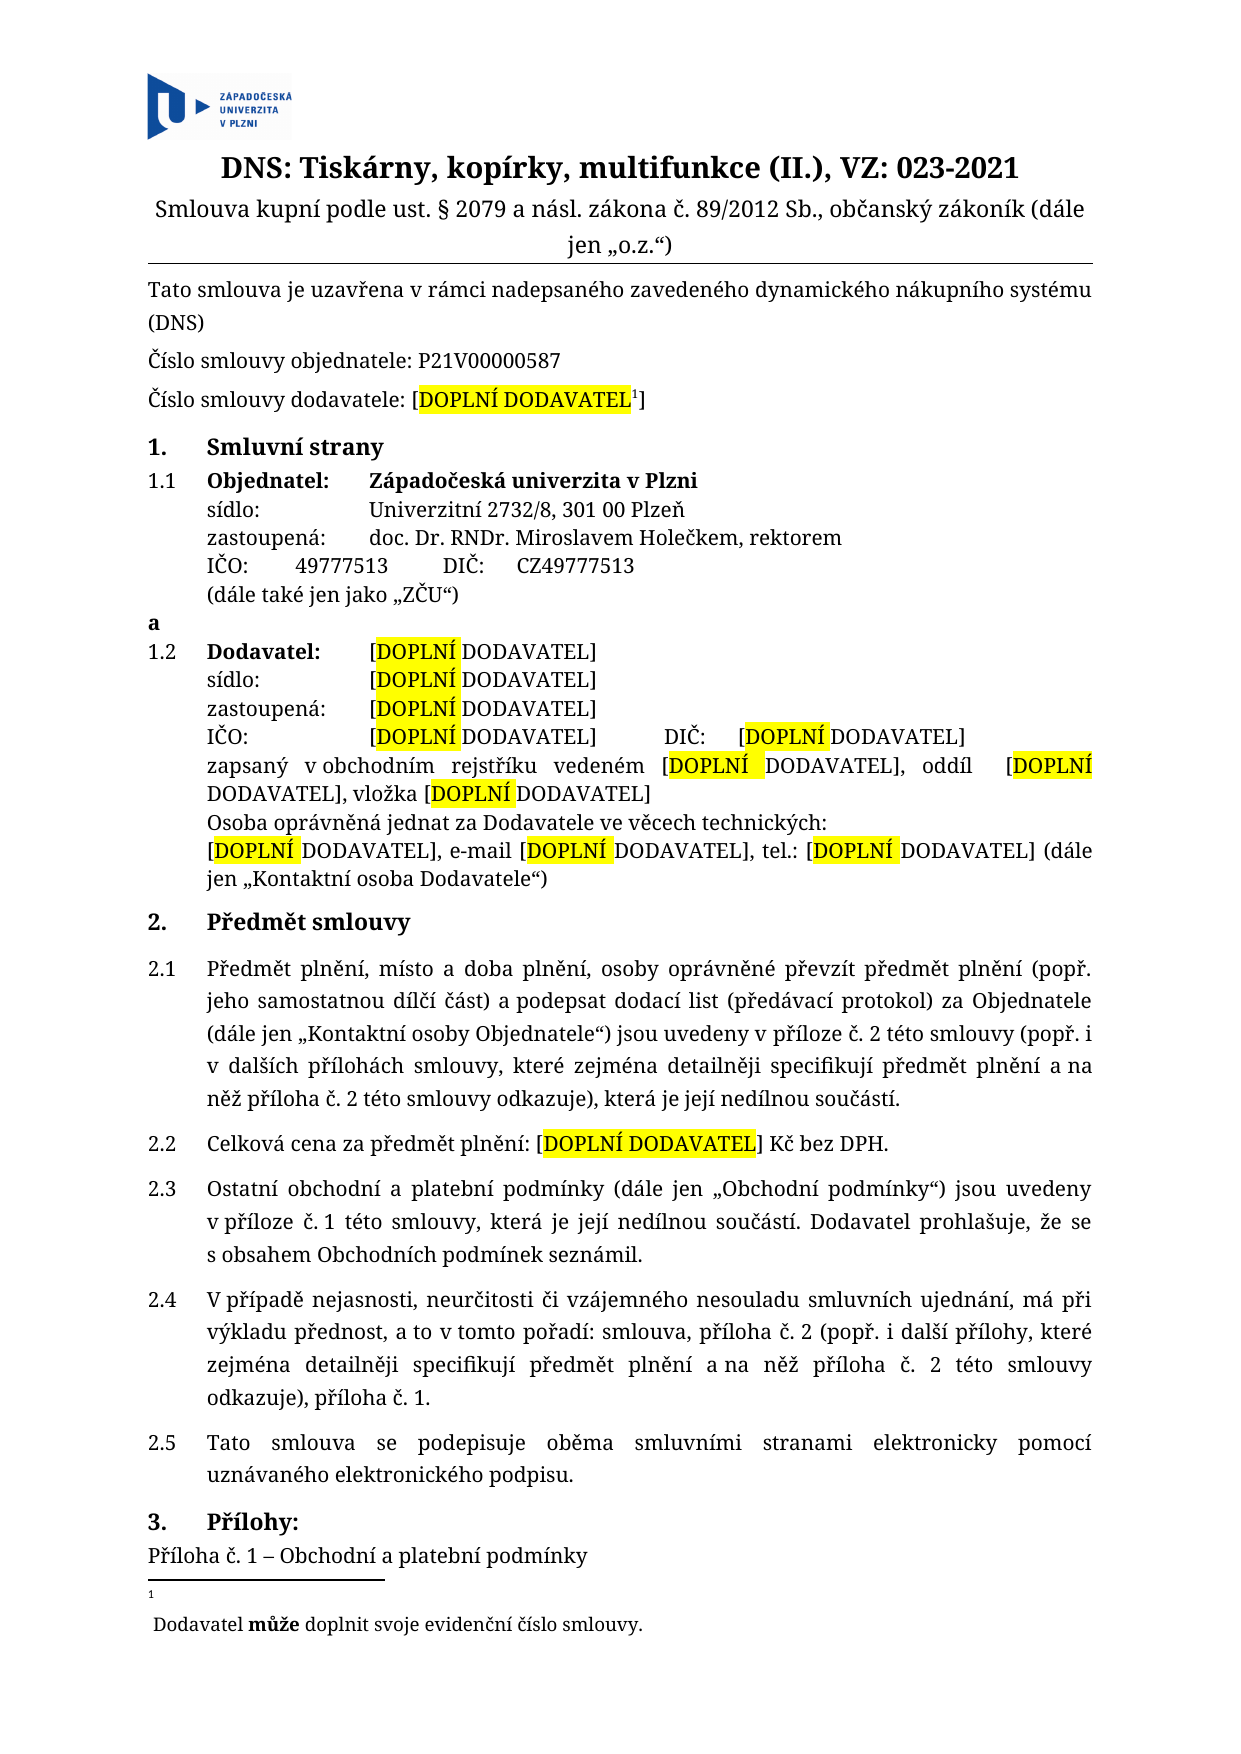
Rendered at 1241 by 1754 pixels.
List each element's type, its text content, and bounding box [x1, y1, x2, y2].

list Objednatel: Západočeská univerzita v Plzni [148, 466, 1093, 495]
text DNS: Tiskárny, kopírky, multifunkce (II.), VZ: 023-2021 [148, 148, 1093, 187]
text IČO: [DOPLNÍ DODAVATEL] DIČ: [DOPLNÍ DODAVATEL] [461, 722, 745, 751]
text zapsaný v obchodním rejstříku vedeném [DOPLNÍ DODAVATEL], oddíl [DOPLNÍ DODAVATEL], vložka [DOPLNÍ DODAVATEL] [207, 751, 1093, 808]
list Tato smlouva se podepisuje oběma smluvními stranami elektronicky pomocí uznávaného elektronického podpisu. [148, 1428, 1093, 1489]
list Předmět plnění, místo a doba plnění, osoby oprávněné převzít předmět plnění (popř. jeho samostatnou dílčí část) a podepsat dodací list (předávací protokol) za Objednatele (dále jen „Kontaktní osoby Objednatele“) jsou uvedeny v příloze č. 2 této smlouvy (popř. i v dalších přílohách smlouvy, které zejména detailněji specifikují předmět plnění a na něž příloha č. 2 této smlouvy odkazuje), která je její nedílnou součástí. [148, 954, 1093, 1113]
text IČO: [DOPLNÍ DODAVATEL] DIČ: [DOPLNÍ DODAVATEL] [830, 722, 1093, 751]
list Přílohy: [148, 1505, 1093, 1537]
text [DOPLNÍ DODAVATEL], e-mail [DOPLNÍ DODAVATEL], tel.: [DOPLNÍ DODAVATEL] (dále jen „Kontaktní osoba Dodavatele“) [207, 836, 1093, 893]
text Příloha č. 1 – Obchodní a platební podmínky [148, 1541, 1093, 1570]
text sídlo: [DOPLNÍ DODAVATEL] [207, 665, 376, 694]
text zastoupená: [DOPLNÍ DODAVATEL] [207, 694, 376, 722]
text Číslo smlouvy dodavatele: [DOPLNÍ DODAVATEL] [631, 385, 1093, 414]
list Dodavatel: [DOPLNÍ DODAVATEL] [461, 637, 1093, 665]
text sídlo: Univerzitní 2732/8, 301 00 Plzeň [207, 495, 1093, 523]
list Ostatní obchodní a platební podmínky (dále jen „Obchodní podmínky“) jsou uvedeny v příloze č. 1 této smlouvy, která je její nedílnou součástí. Dodavatel prohlašuje, že se s obsahem Obchodních podmínek seznámil. [148, 1174, 1093, 1268]
text zastoupená: [DOPLNÍ DODAVATEL] [461, 694, 1093, 722]
list Dodavatel: [DOPLNÍ DODAVATEL] [148, 637, 376, 665]
text Číslo smlouvy objednatele: P21V00000587 [148, 346, 1093, 375]
text sídlo: [DOPLNÍ DODAVATEL] [461, 665, 1093, 694]
text (dále také jen jako „ZČU“) [207, 580, 1093, 608]
list Smluvní strany [148, 430, 1093, 462]
text Číslo smlouvy dodavatele: [DOPLNÍ DODAVATEL] [148, 385, 419, 414]
list V případě nejasnosti, neurčitosti či vzájemného nesouladu smluvních ujednání, má při výkladu přednost, a to v tomto pořadí: smlouva, příloha č. 2 (popř. i další přílohy, které zejména detailněji specifikují předmět plnění a na něž příloha č. 2 této smlouvy odkazuje), příloha č. 1. [148, 1285, 1093, 1411]
picture [147, 73, 292, 140]
text IČO: [DOPLNÍ DODAVATEL] DIČ: [DOPLNÍ DODAVATEL] [207, 722, 376, 751]
list Předmět smlouvy [148, 905, 1093, 937]
text zastoupená: doc. Dr. RNDr. Miroslavem Holečkem, rektorem [207, 523, 1093, 552]
list Celková cena za předmět plnění: [DOPLNÍ DODAVATEL] Kč bez DPH. [148, 1129, 543, 1158]
list Celková cena za předmět plnění: [DOPLNÍ DODAVATEL] Kč bez DPH. [756, 1129, 1093, 1158]
text Tato smlouva je uzavřena v rámci nadepsaného zavedeného dynamického nákupního systému (DNS) [148, 275, 1093, 336]
text Osoba oprávněná jednat za Dodavatele ve věcech technických: [207, 808, 1093, 836]
text Smlouva kupní podle ust. § 2079 a násl. zákona č. 89/2012 Sb., občanský zákoník (dále jen „o.z.“) [148, 193, 1093, 263]
text IČO: 49777513 DIČ: CZ49777513 [207, 552, 1093, 580]
text a [148, 608, 1093, 637]
